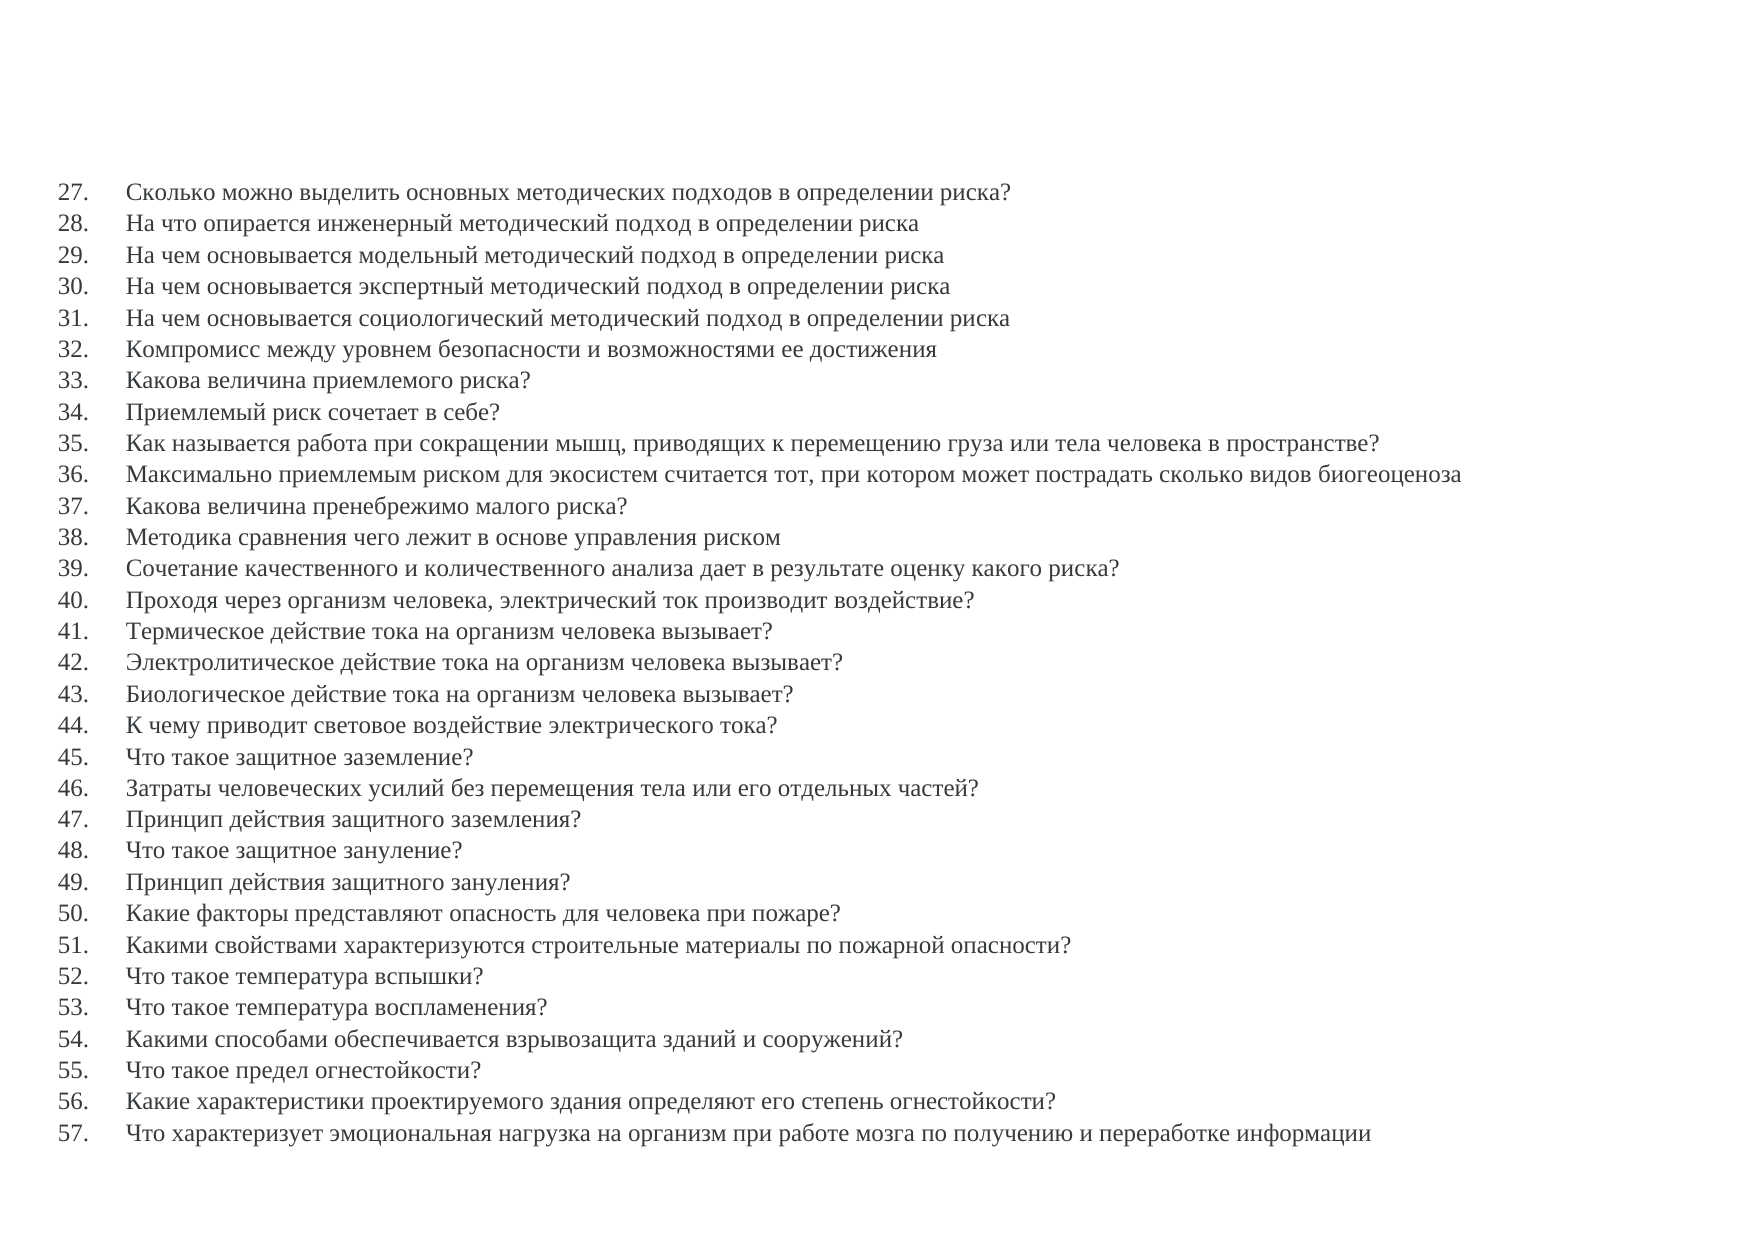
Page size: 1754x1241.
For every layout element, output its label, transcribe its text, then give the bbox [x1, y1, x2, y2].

table_cell Какова величина приемлемого риска? [44, 365, 1754, 397]
table_cell Принцип действия защитного зануления? [44, 867, 1754, 898]
table_cell Какими свойствами характеризуются строительные материалы по пожарной опасности? [44, 930, 1754, 961]
table_cell Принцип действия защитного заземления? [44, 804, 1754, 836]
table_cell Что такое температура воспламенения? [44, 993, 1754, 1024]
table_cell К чему приводит световое воздействие электрического тока? [44, 710, 1754, 742]
table_cell Электролитическое действие тока на организм человека вызывает? [44, 648, 1754, 679]
table_cell Что такое защитное заземление? [44, 742, 1754, 773]
table_cell Термическое действие тока на организм человека вызывает? [44, 616, 1754, 647]
table_cell На чем основывается экспертный методический подход в определении риска [44, 271, 1754, 303]
table_cell Приемлемый риск сочетает в себе? [44, 397, 1754, 428]
table_cell Сочетание качественного и количественного анализа дает в результате оценку какого риска? [44, 554, 1754, 585]
table_cell Затраты человеческих усилий без перемещения тела или его отдельных частей? [44, 773, 1754, 804]
table_cell Биологическое действие тока на организм человека вызывает? [44, 679, 1754, 710]
table_cell На чем основывается модельный методический подход в определении риска [44, 240, 1754, 271]
table_cell Проходя через организм человека, электрический ток производит воздействие? [44, 585, 1754, 616]
table_cell Какие характеристики проектируемого здания определяют его степень огнестойкости? [44, 1086, 1754, 1118]
table_cell Как называется работа при сокращении мышц, приводящих к перемещению груза или тела человека в пространстве? [44, 428, 1754, 459]
table_cell Какие факторы представляют опасность для человека при пожаре? [44, 898, 1754, 930]
table_cell Какова величина пренебрежимо малого риска? [44, 491, 1754, 522]
table_cell Что такое защитное зануление? [44, 836, 1754, 867]
table_cell На чем основывается социологический методический подход в определении риска [44, 303, 1754, 334]
table_cell Сколько можно выделить основных методических подходов в определении риска? [44, 177, 1754, 208]
table_cell Компромисс между уровнем безопасности и возможностями ее достижения [44, 334, 1754, 365]
table_cell На что опирается инженерный методический подход в определении риска [44, 209, 1754, 240]
table_cell Что такое температура вспышки? [44, 961, 1754, 992]
table_cell Методика сравнения чего лежит в основе управления риском [44, 522, 1754, 553]
table_cell Максимально приемлемым риском для экосистем считается тот, при котором может пострадать сколько видов биогеоценоза [44, 459, 1754, 491]
table_cell Что характеризует эмоциональная нагрузка на организм при работе мозга по получению и переработке информации [44, 1118, 1754, 1149]
table_cell Что такое предел огнестойкости? [44, 1055, 1754, 1086]
table_cell Какими способами обеспечивается взрывозащита зданий и сооружений? [44, 1024, 1754, 1055]
